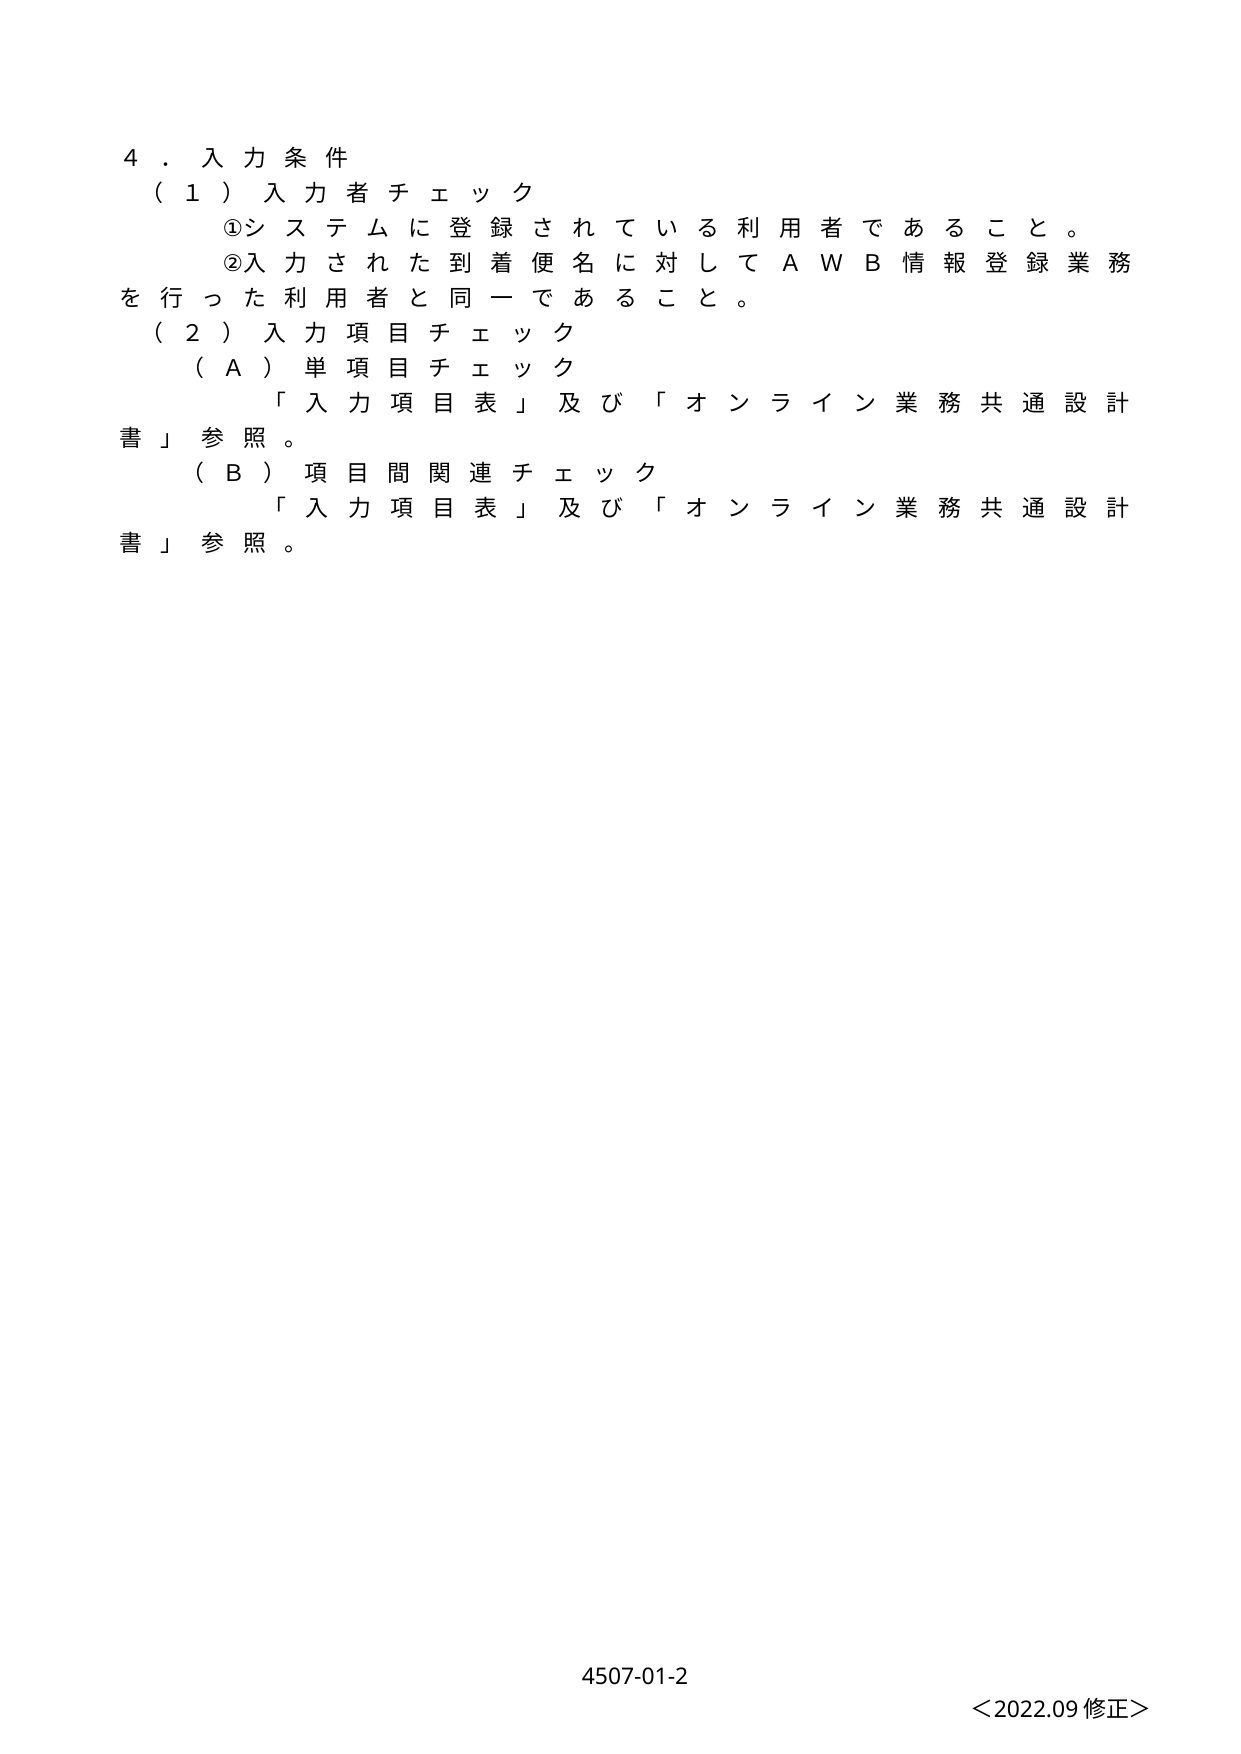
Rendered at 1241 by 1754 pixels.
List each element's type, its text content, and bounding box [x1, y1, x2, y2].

text （Ｂ）項目間関連チェック [119, 454, 1150, 489]
text （２）入力項目チェック [119, 314, 1150, 349]
text 「入力項目表」及び「オンライン業務共通設計書」参照。 [119, 489, 1150, 559]
text 「入力項目表」及び「オンライン業務共通設計書」参照。 [119, 384, 1150, 454]
text （Ａ）単項目チェック [119, 349, 1150, 384]
text ①システムに登録されている利用者であること。 [119, 209, 1150, 244]
text ４．入力条件 [119, 139, 1150, 174]
text ②入力された到着便名に対してＡＷＢ情報登録業務を行った利用者と同一であること。 [119, 244, 1150, 314]
text （１）入力者チェック [119, 174, 1150, 209]
